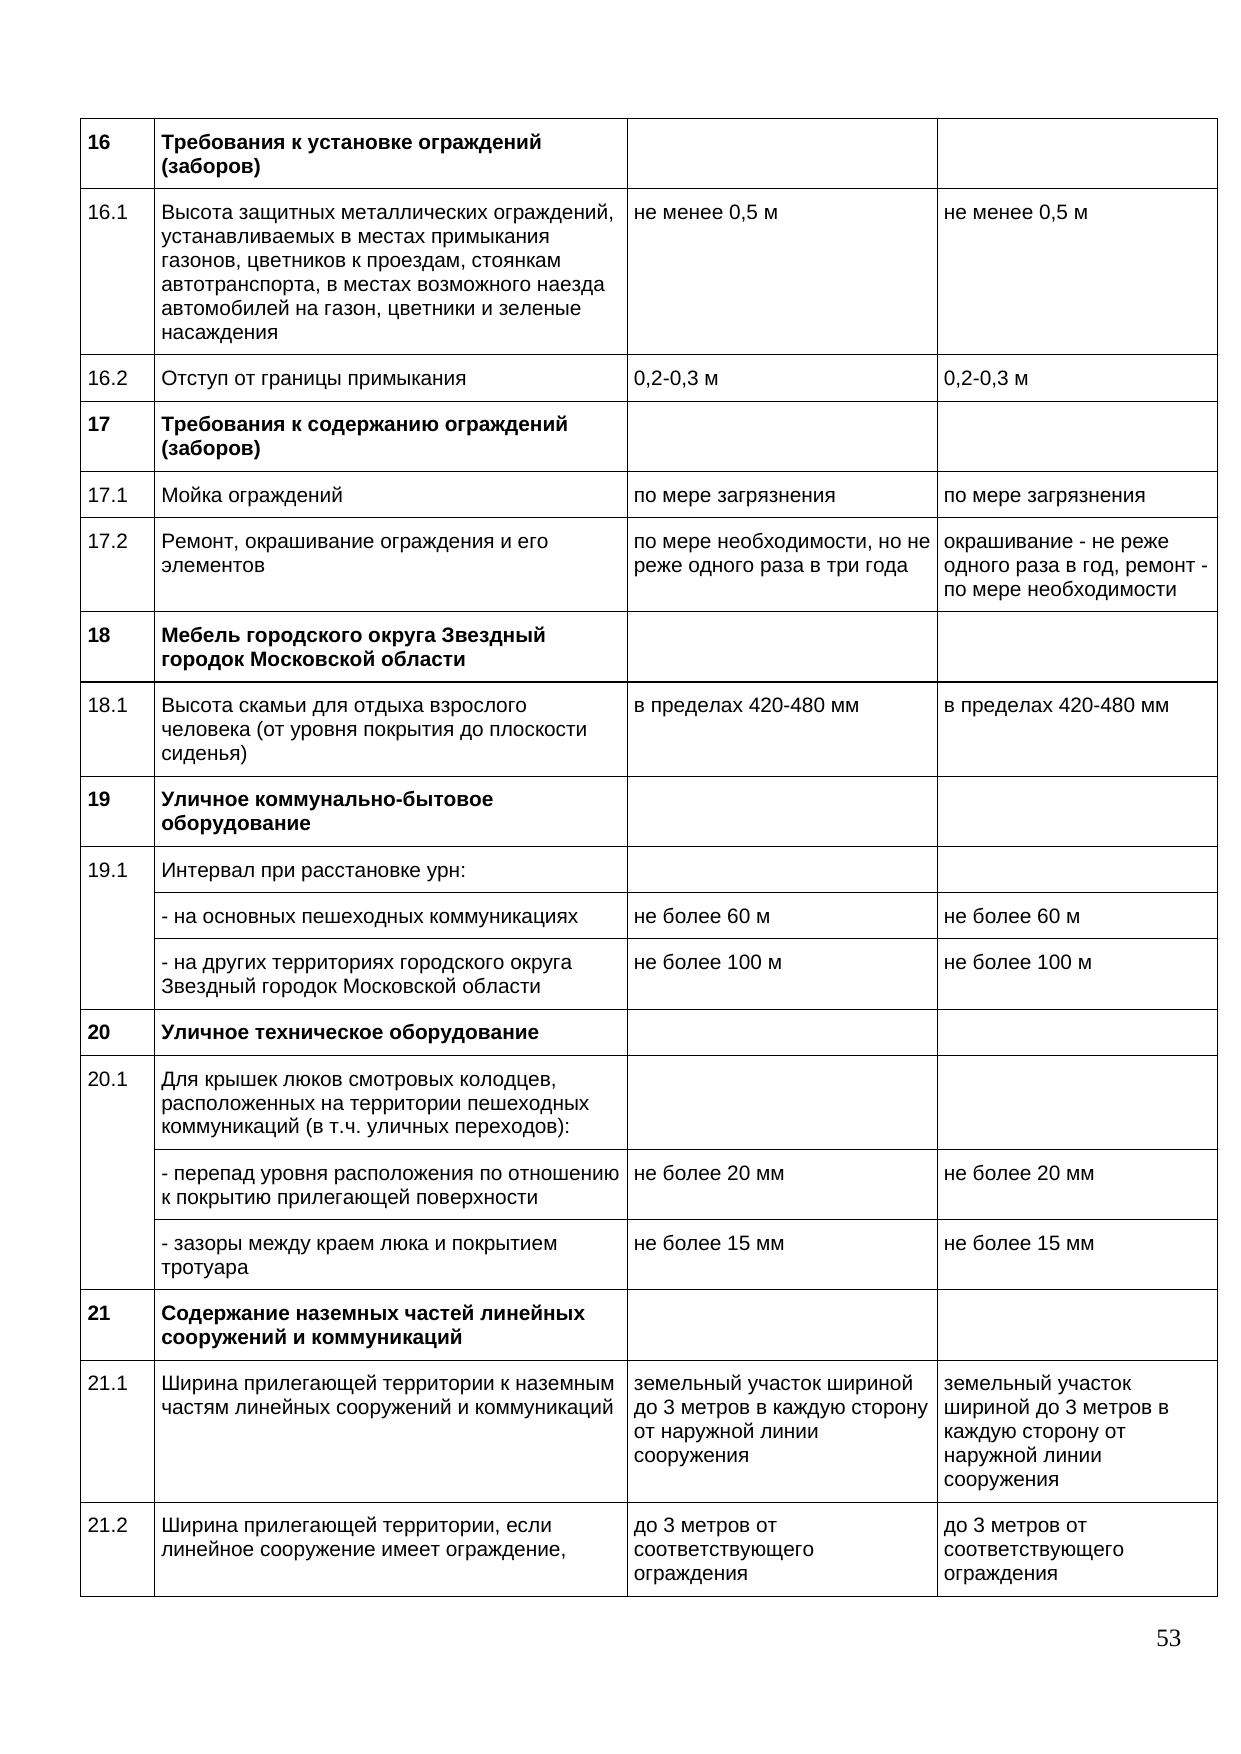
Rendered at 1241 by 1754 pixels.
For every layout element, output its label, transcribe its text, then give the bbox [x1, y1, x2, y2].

table_cell 16.2 [81, 355, 154, 401]
table_cell 18 [81, 612, 154, 681]
table_cell не более 15 мм [628, 1220, 937, 1289]
table_cell [628, 847, 937, 892]
table_cell 19 [81, 777, 154, 846]
table_cell Требования к установке ограждений (заборов) [155, 119, 627, 188]
table_cell 20.1 [81, 1056, 154, 1289]
table_cell 19.1 [81, 847, 154, 1008]
table_cell Высота скамьи для отдыха взрослого человека (от уровня покрытия до плоскости сиденья) [155, 683, 627, 776]
table_cell [938, 119, 1217, 188]
table_cell [938, 1290, 1217, 1359]
table_cell не более 20 мм [938, 1150, 1217, 1219]
table_cell - на основных пешеходных коммуникациях [155, 893, 627, 938]
table_cell [628, 119, 937, 188]
table_cell по мере загрязнения [938, 472, 1217, 517]
table_cell Уличное техническое оборудование [155, 1010, 627, 1055]
table_cell до 3 метров от соответствующего ограждения [628, 1503, 937, 1596]
table_cell 16.1 [81, 189, 154, 354]
table_cell не более 60 м [628, 893, 937, 938]
table_cell 0,2-0,3 м [628, 355, 937, 401]
table_cell [628, 402, 937, 471]
table_cell - на других территориях городского округа Звездный городок Московской области [155, 939, 627, 1008]
table_cell не более 100 м [938, 939, 1217, 1008]
table_cell не более 60 м [938, 893, 1217, 938]
table_cell Мойка ограждений [155, 472, 627, 517]
table_cell [628, 1290, 937, 1359]
table_cell Высота защитных металлических ограждений, устанавливаемых в местах примыкания газонов, цветников к проездам, стоянкам автотранспорта, в местах возможного наезда автомобилей на газон, цветники и зеленые насаждения [155, 189, 627, 354]
table_cell 21.2 [81, 1503, 154, 1596]
table_cell 17.2 [81, 518, 154, 611]
table_cell Мебель городского округа Звездный городок Московской области [155, 612, 627, 681]
table_cell не менее 0,5 м [938, 189, 1217, 354]
table_cell 16 [81, 119, 154, 188]
table_cell Отступ от границы примыкания [155, 355, 627, 401]
table_cell в пределах 420-480 мм [628, 683, 937, 776]
table_cell по мере загрязнения [628, 472, 937, 517]
table_cell 18.1 [81, 683, 154, 776]
table_cell Содержание наземных частей линейных сооружений и коммуникаций [155, 1290, 627, 1359]
table_cell Ширина прилегающей территории, если линейное сооружение имеет ограждение, [155, 1503, 627, 1596]
table_cell [938, 847, 1217, 892]
table_cell Ремонт, окрашивание ограждения и его элементов [155, 518, 627, 611]
table_cell до 3 метров от соответствующего ограждения [938, 1503, 1217, 1596]
table_cell - перепад уровня расположения по отношению к покрытию прилегающей поверхности [155, 1150, 627, 1219]
table_cell окрашивание - не реже одного раза в год, ремонт - по мере необходимости [938, 518, 1217, 611]
table_cell - зазоры между краем люка и покрытием тротуара [155, 1220, 627, 1289]
table_cell [938, 1010, 1217, 1055]
table_cell Уличное коммунально-бытовое оборудование [155, 777, 627, 846]
table_cell Для крышек люков смотровых колодцев, расположенных на территории пешеходных коммуникаций (в т.ч. уличных переходов): [155, 1056, 627, 1149]
table_cell 0,2-0,3 м [938, 355, 1217, 401]
table_cell не более 15 мм [938, 1220, 1217, 1289]
table_cell Требования к содержанию ограждений (заборов) [155, 402, 627, 471]
table_cell не менее 0,5 м [628, 189, 937, 354]
table_cell [628, 612, 937, 681]
table_cell земельный участок шириной до 3 метров в каждую сторону от наружной линии сооружения [628, 1361, 937, 1502]
table_cell [938, 777, 1217, 846]
table_cell не более 100 м [628, 939, 937, 1008]
table_cell не более 20 мм [628, 1150, 937, 1219]
table_cell 17.1 [81, 472, 154, 517]
table_cell по мере необходимости, но не реже одного раза в три года [628, 518, 937, 611]
table_cell [628, 1010, 937, 1055]
table_cell Интервал при расстановке урн: [155, 847, 627, 892]
table_cell 21 [81, 1290, 154, 1359]
table_cell в пределах 420-480 мм [938, 683, 1217, 776]
table_cell 21.1 [81, 1361, 154, 1502]
table_cell [938, 612, 1217, 681]
table_cell [938, 1056, 1217, 1149]
table_cell земельный участок шириной до 3 метров в каждую сторону от наружной линии сооружения [938, 1361, 1217, 1502]
table_cell 20 [81, 1010, 154, 1055]
table_cell [628, 1056, 937, 1149]
table_cell Ширина прилегающей территории к наземным частям линейных сооружений и коммуникаций [155, 1361, 627, 1502]
table_cell [938, 402, 1217, 471]
table_cell [628, 777, 937, 846]
table_cell 17 [81, 402, 154, 471]
